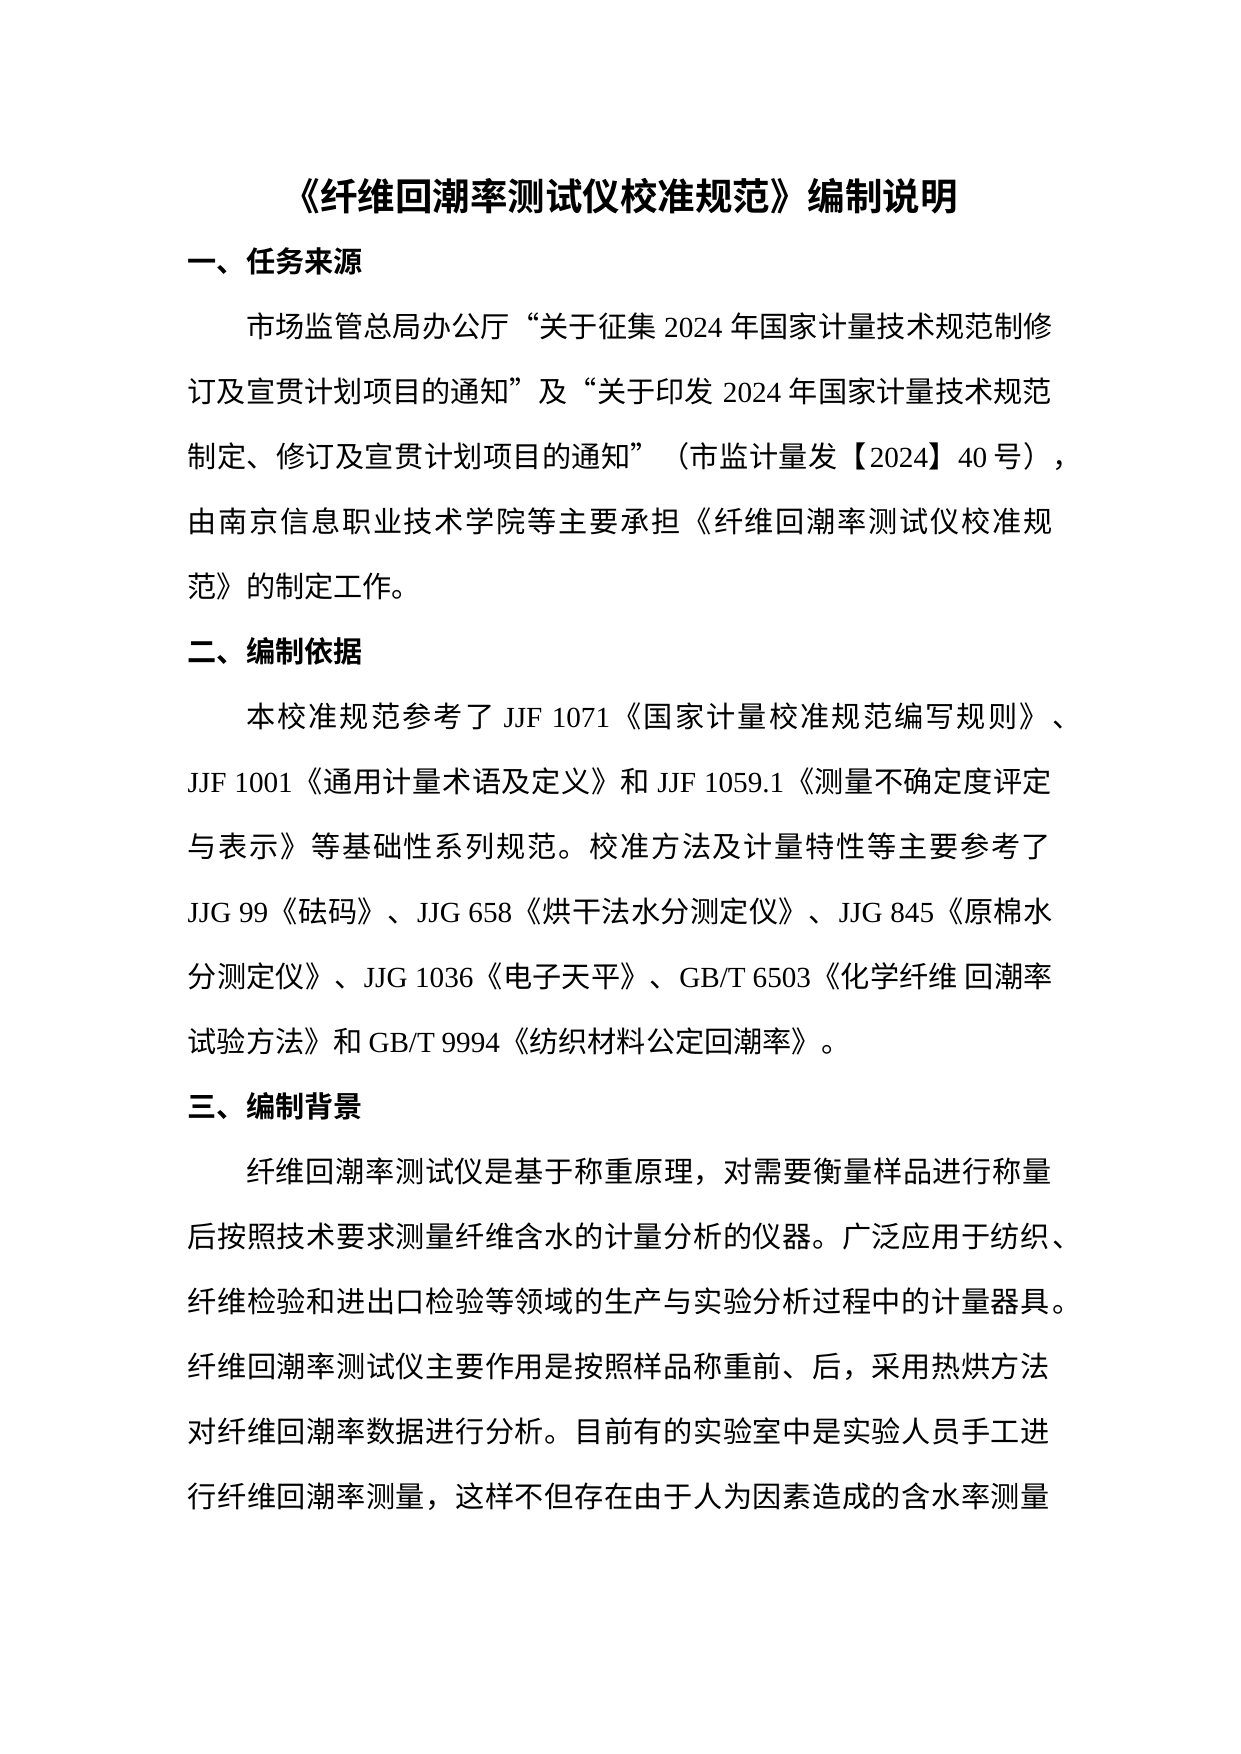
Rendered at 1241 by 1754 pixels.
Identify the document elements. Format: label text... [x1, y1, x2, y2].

text 《纤维回潮率测试仪校准规范》编制说明 [187, 162, 1053, 227]
text 市场监管总局办公厅“关于征集 2024 年国家计量技术规范制修订及宣贯计划项目的通知”及“关于印发 2024 年国家计量技术规范制定、修订及宣贯计划项目的通知”（市监计量发【2024】40号），由南京信息职业技术学院等主要承担《纤维回潮率测试仪校准规范》的制定工作。 [187, 292, 1053, 617]
text 三、编制背景 [187, 1072, 1053, 1137]
text 一、任务来源 [187, 227, 1053, 292]
text 二、编制依据 [187, 617, 1053, 682]
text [187, 1137, 1053, 1527]
text 本校准规范参考了JJF 1071《国家计量校准规范编写规则》、JJF 1001《通用计量术语及定义》和JJF 1059.1《测量不确定度评定与表示》等基础性系列规范。校准方法及计量特性等主要参考了JJG 99《砝码》、JJG 658《烘干法水分测定仪》、JJG 845《原棉水分测定仪》、JJG 1036《电子天平》、GB/T 6503《化学纤维 回潮率试验方法》和GB/T 9994《纺织材料公定回潮率》。 [187, 682, 1053, 1072]
